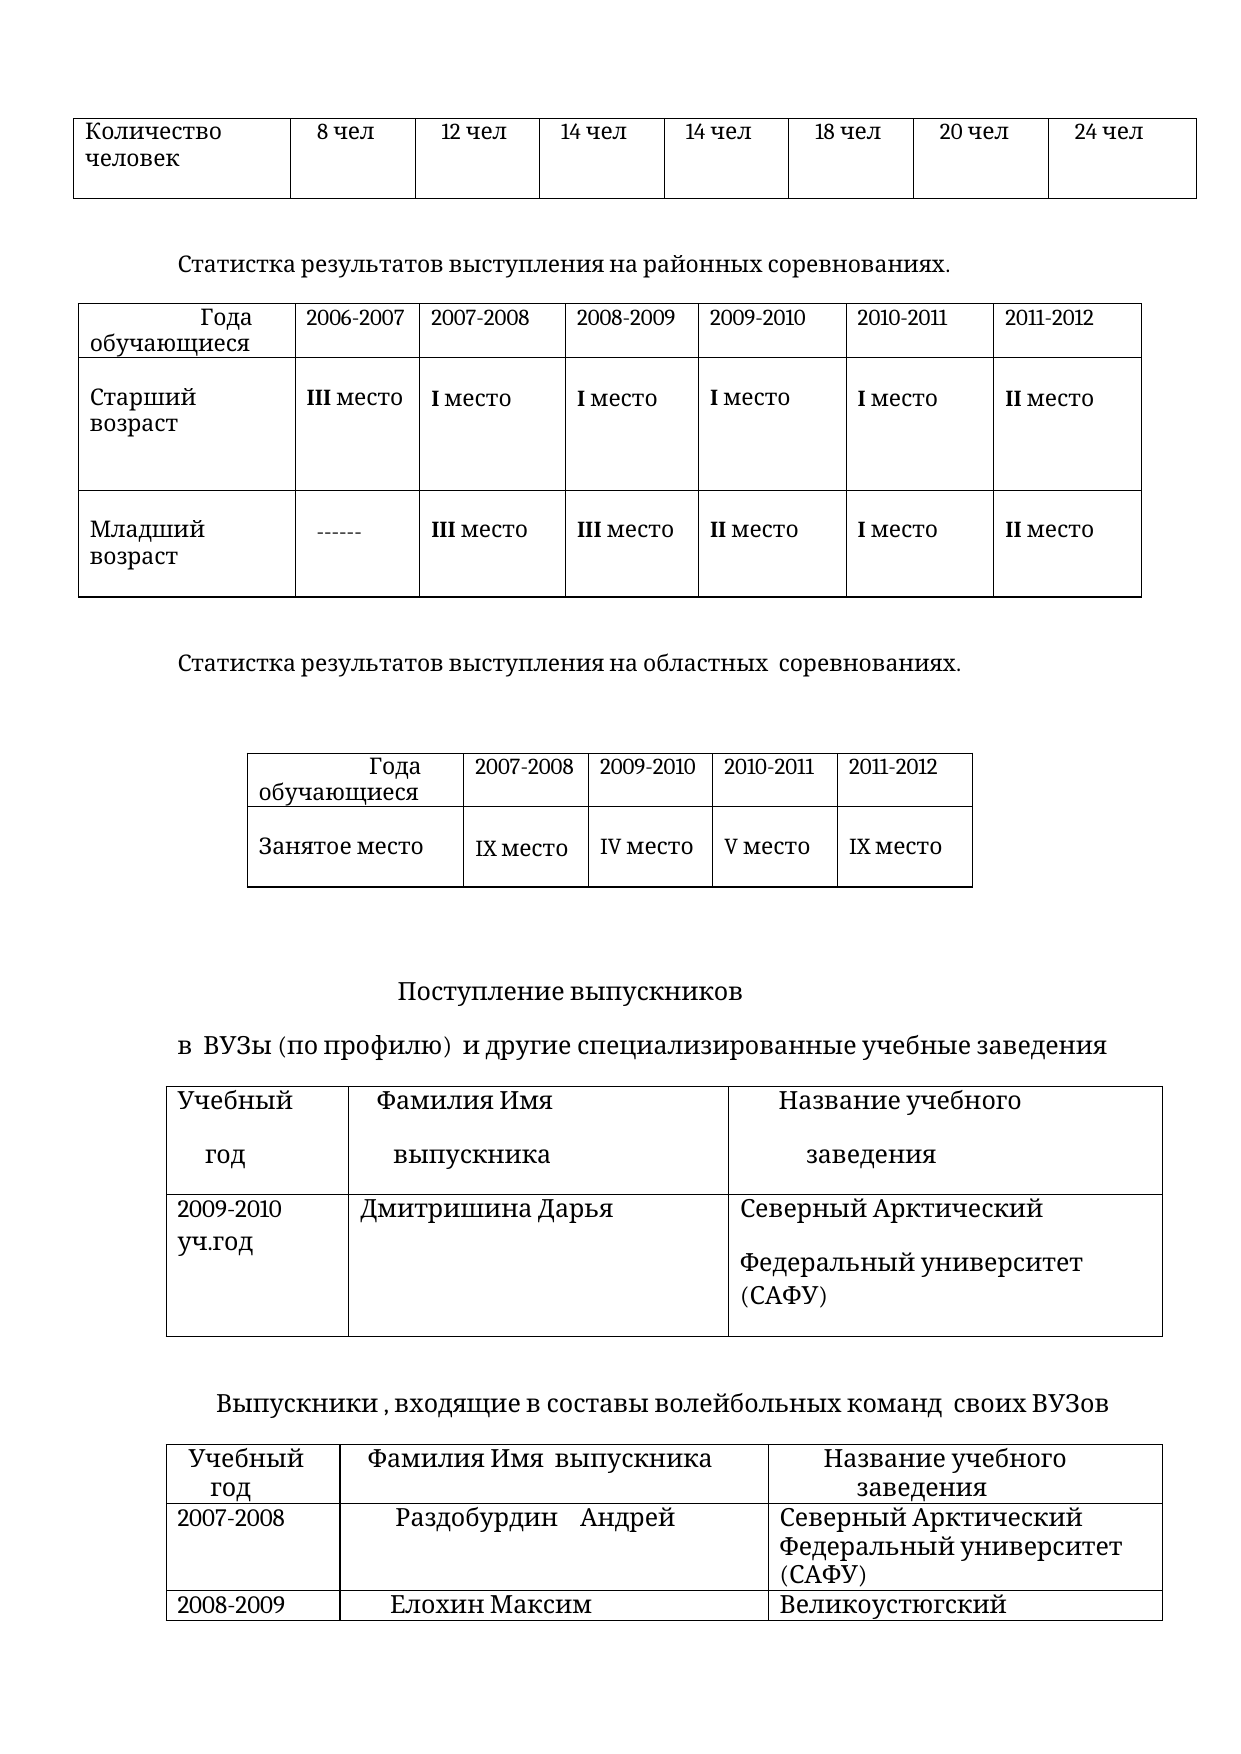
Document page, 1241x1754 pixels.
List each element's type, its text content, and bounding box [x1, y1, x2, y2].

table_cell II место [994, 491, 1141, 596]
table_cell 2007-2008 [167, 1504, 339, 1590]
table_header 2006-2007 [296, 304, 419, 357]
table_cell II место [699, 491, 846, 596]
table_cell Младший возраст [79, 491, 295, 596]
table_cell 2008-2009 [167, 1591, 339, 1620]
table_cell Раздобурдин Андрей [341, 1504, 768, 1590]
table_cell IX место [464, 807, 588, 886]
table_cell IV место [589, 807, 712, 886]
table_cell 20 чел [914, 119, 1048, 198]
table_cell 12 чел [416, 119, 539, 198]
table_header 2007-2008 [464, 754, 588, 806]
table_cell I место [420, 358, 565, 490]
table_cell III место [420, 491, 565, 596]
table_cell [769, 1504, 1162, 1590]
table_cell Количество человек [74, 119, 290, 198]
table_header Года обучающиеся [79, 304, 295, 357]
table_cell I место [847, 358, 993, 490]
text Выпускники , входящие в составы волейбольных команд своих ВУЗов [177, 1390, 1152, 1419]
table_cell I место [699, 358, 846, 490]
table_cell 2009-2010 уч.год [167, 1195, 348, 1336]
table_header Учебный год [167, 1445, 339, 1503]
table_cell Занятое место [248, 807, 463, 886]
table_header Название учебного заведения [729, 1087, 1162, 1194]
text Поступление выпускников [177, 978, 1152, 1007]
table_header Года обучающиеся [248, 754, 463, 806]
table_header Фамилия Имя выпускника [341, 1445, 768, 1503]
table_cell I место [566, 358, 698, 490]
table_cell IX место [838, 807, 972, 886]
table_cell II место [994, 358, 1141, 490]
table_header 2009-2010 [589, 754, 712, 806]
text Статистка результатов выступления на областных соревнованиях. [177, 650, 1152, 677]
table_header 2010-2011 [713, 754, 837, 806]
table_cell Северный Арктический Федеральный университет (САФУ) [729, 1195, 1162, 1336]
table_cell 14 чел [665, 119, 788, 198]
table_header 2007-2008 [420, 304, 565, 357]
table_header 2011-2012 [838, 754, 972, 806]
table_header Учебный год [167, 1087, 348, 1194]
table_cell Дмитришина Дарья [349, 1195, 728, 1336]
text Статистка результатов выступления на районных соревнованиях. [177, 252, 1152, 279]
table_cell 18 чел [789, 119, 913, 198]
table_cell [769, 1591, 1162, 1620]
text в ВУЗы (по профилю) и другие специализированные учебные заведения [177, 1032, 1152, 1061]
table_header 2009-2010 [699, 304, 846, 357]
table_cell 14 чел [540, 119, 664, 198]
table_cell I место [847, 491, 993, 596]
table_cell III место [566, 491, 698, 596]
table_cell ------ [296, 491, 419, 596]
table_header Фамилия Имя выпускника [349, 1087, 728, 1194]
table_cell V место [713, 807, 837, 886]
table_header Название учебного заведения [769, 1445, 1162, 1503]
table_cell 8 чел [291, 119, 415, 198]
table_cell 24 чел [1049, 119, 1196, 198]
table_cell Елохин Максим [341, 1591, 768, 1620]
table_cell Старший возраст [79, 358, 295, 490]
table_header 2008-2009 [566, 304, 698, 357]
table_cell III место [296, 358, 419, 490]
table_header 2010-2011 [847, 304, 993, 357]
table_header 2011-2012 [994, 304, 1141, 357]
